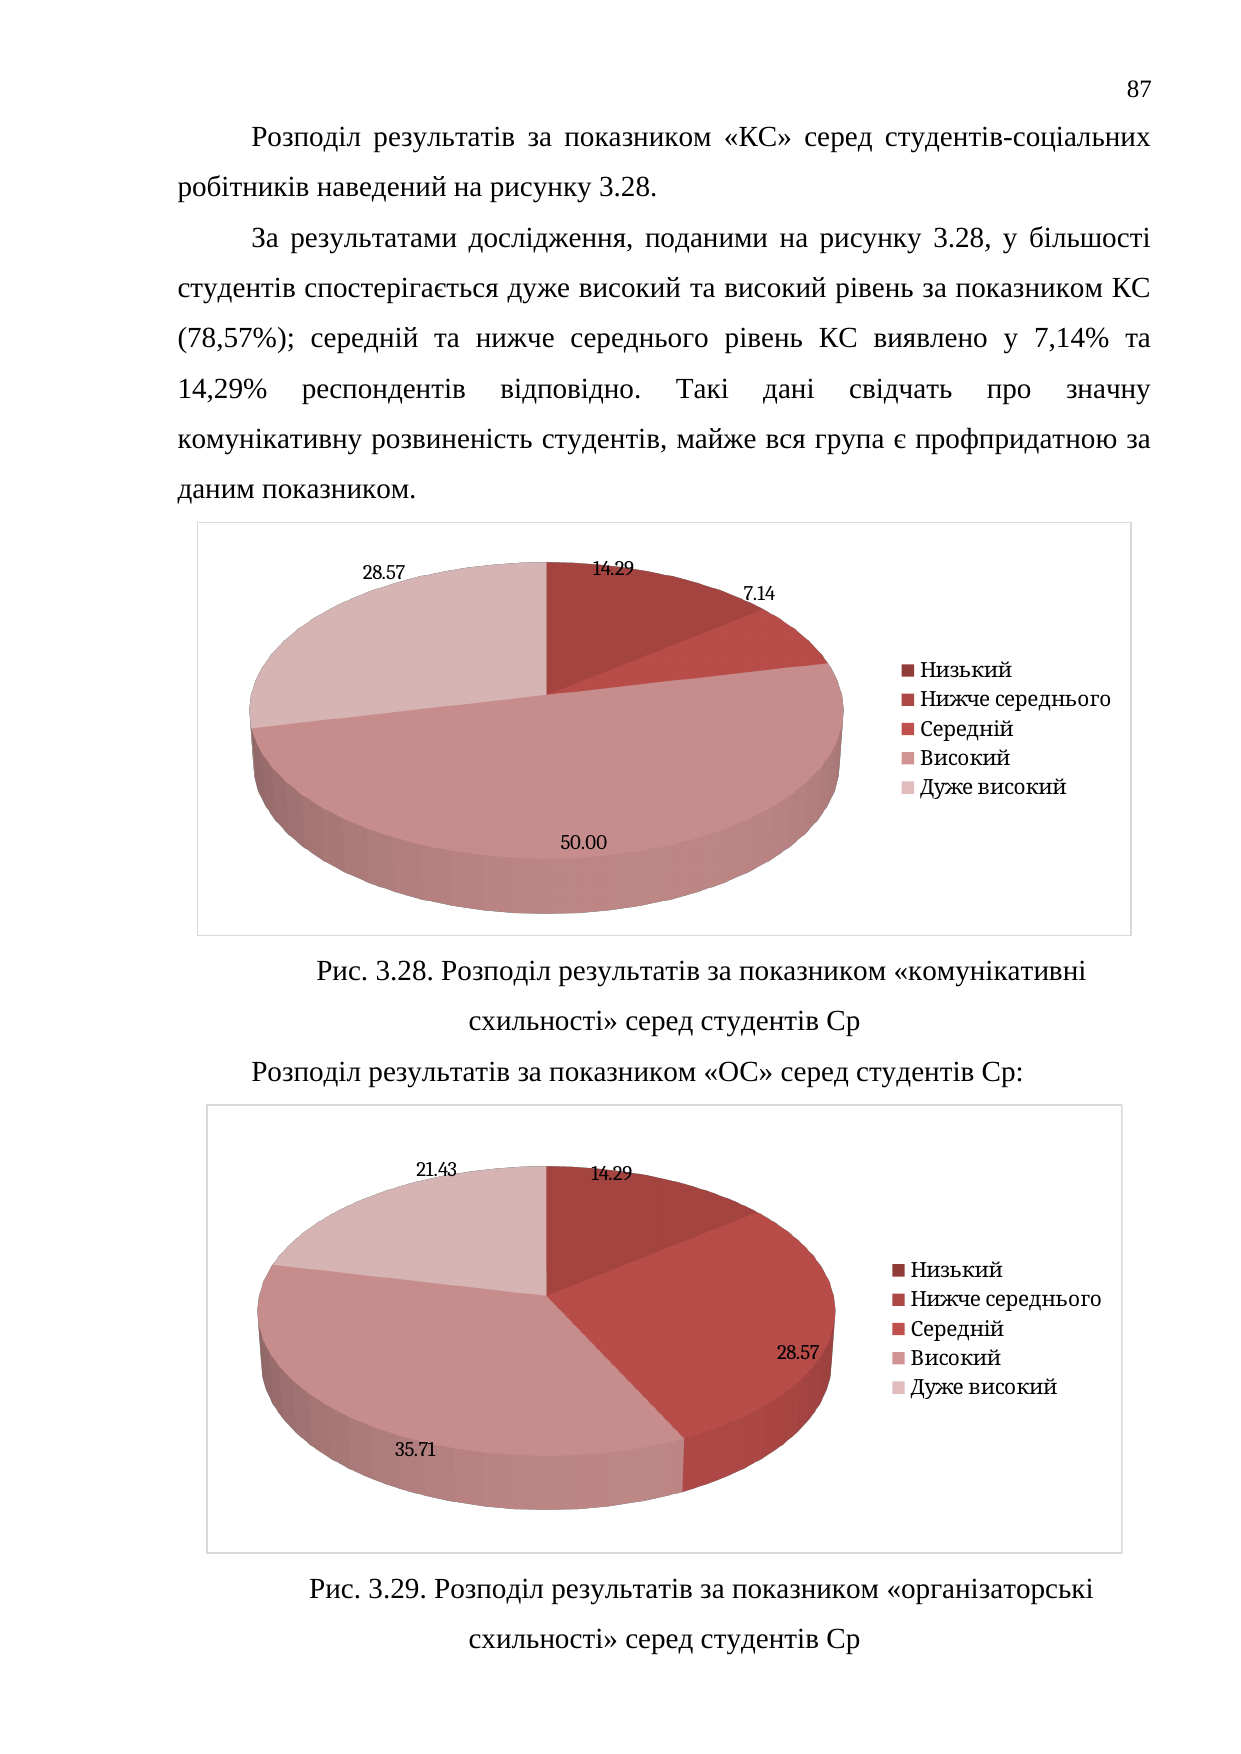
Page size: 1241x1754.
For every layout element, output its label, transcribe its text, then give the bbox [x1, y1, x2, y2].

text Розподіл результатів за показником «КС» серед студентів-соціальних робітників наведений на рисунку 3.28. [177, 119, 1152, 203]
text Рис. 3.28. Розподіл результатів за показником «комунікативні схильності» серед студентів Ср [177, 953, 1152, 1037]
text За результатами дослідження, поданими на рисунку 3.28, у більшості студентів спостерігається дуже високий та високий рівень за показником КС (78,57%); середній та нижче середнього рівень КС виявлено у 7,14% та 14,29% респондентів відповідно. Такі дані свідчать про значну комунікативну розвиненість студентів, майже вся група є профпридатною за даним показником. [177, 220, 1152, 505]
text Розподіл результатів за показником «ОС» серед студентів Ср: [177, 1054, 1152, 1087]
text Рис. 3.29. Розподіл результатів за показником «організаторські схильності» серед студентів Ср [177, 1571, 1152, 1655]
